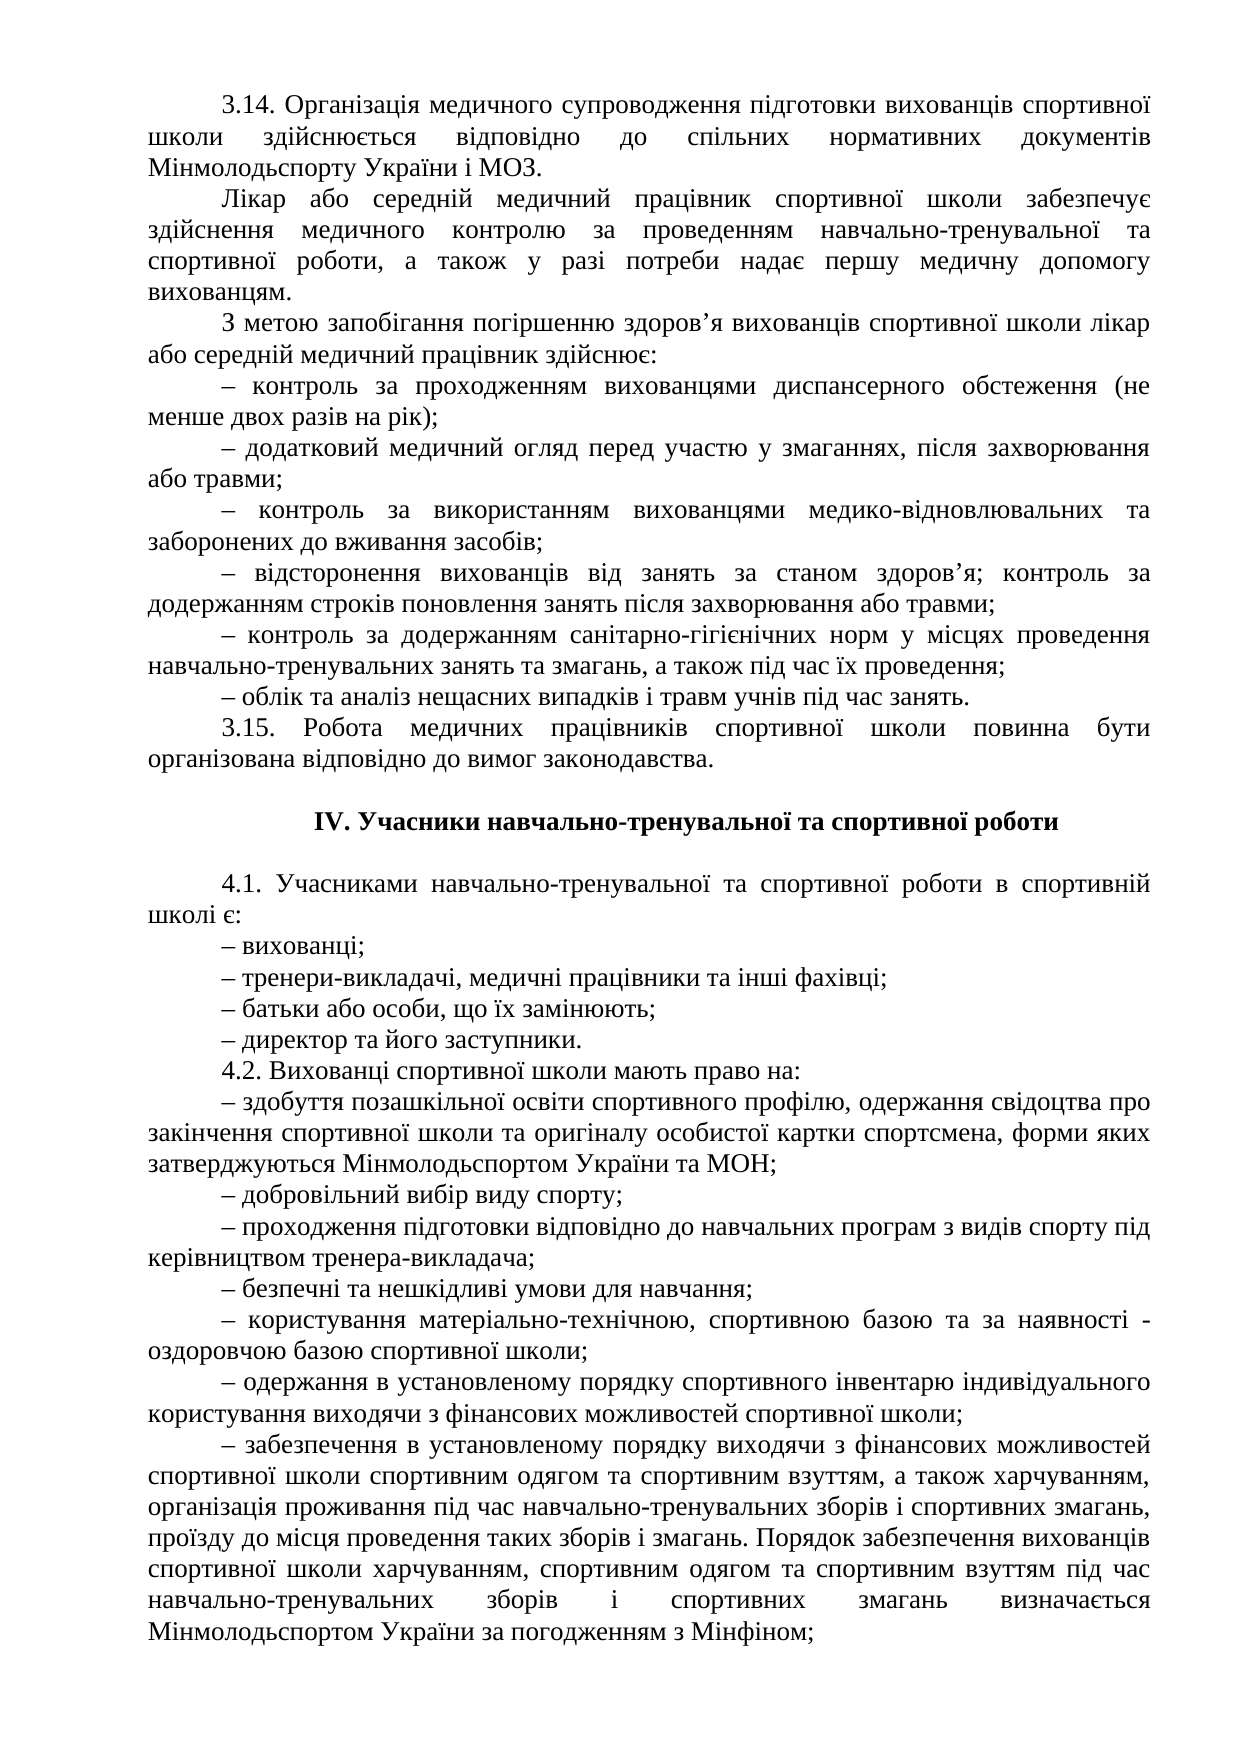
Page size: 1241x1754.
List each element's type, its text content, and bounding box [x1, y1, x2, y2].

text – директор та його заступники. [148, 1023, 1152, 1054]
text – облік та аналіз нещасних випадків і травм учнів під час занять. [148, 680, 1152, 711]
text 3.14. Організація медичного супроводження підготовки вихованців спортивної школи здійснюється відповідно до спільних нормативних документів Мінмолодьспорту України і МОЗ. [148, 88, 1152, 182]
text Лікар або середній медичний працівник спортивної школи забезпечує здійснення медичного контролю за проведенням навчально-тренувальної та спортивної роботи, а також у разі потреби надає першу медичну допомогу вихованцям. [148, 182, 1152, 307]
text – одержання в установленому порядку спортивного інвентарю індивідуального користування виходячи з фінансових можливостей спортивної школи; [148, 1366, 1152, 1428]
text 4.1. Учасниками навчально-тренувальної та спортивної роботи в спортивній школі є: [148, 867, 1152, 929]
text ІV. Учасники навчально-тренувальної та спортивної роботи [148, 805, 1152, 836]
text – контроль за додержанням санітарно-гігієнічних норм у місцях проведення навчально-тренувальних занять та змагань, а також під час їх проведення; [148, 618, 1152, 680]
text – додатковий медичний огляд перед участю у змаганнях, після захворювання або травми; [148, 431, 1152, 493]
text – контроль за використанням вихованцями медико-відновлювальних та заборонених до вживання засобів; [148, 493, 1152, 556]
text – вихованці; [148, 929, 1152, 961]
text 3.15. Робота медичних працівників спортивної школи повинна бути організована відповідно до вимог законодавства. [148, 711, 1152, 774]
text З метою запобігання погіршенню здоров’я вихованців спортивної школи лікар або середній медичний працівник здійснює: [148, 307, 1152, 369]
text – тренери-викладачі, медичні працівники та інші фахівці; [148, 961, 1152, 992]
text – контроль за проходженням вихованцями диспансерного обстеження (не менше двох разів на рік); [148, 369, 1152, 431]
text 4.2. Вихованці спортивної школи мають право на: [148, 1054, 1152, 1085]
text – користування матеріально-технічною, спортивною базою та за наявності - оздоровчою базою спортивної школи; [148, 1303, 1152, 1366]
text – здобуття позашкільної освіти спортивного профілю, одержання свідоцтва про закінчення спортивної школи та оригіналу особистої картки спортсмена, форми яких затверджуються Мінмолодьспортом України та МОН; [148, 1085, 1152, 1179]
text – батьки або особи, що їх замінюють; [148, 992, 1152, 1023]
text – безпечні та нешкідливі умови для навчання; [148, 1272, 1152, 1303]
text – проходження підготовки відповідно до навчальних програм з видів спорту під керівництвом тренера-викладача; [148, 1210, 1152, 1272]
text – забезпечення в установленому порядку виходячи з фінансових можливостей спортивної школи спортивним одягом та спортивним взуттям, а також харчуванням, організація проживання під час навчально-тренувальних зборів і спортивних змагань, проїзду до місця проведення таких зборів і змагань. Порядок забезпечення вихованців спортивної школи харчуванням, спортивним одягом та спортивним взуттям під час навчально-тренувальних зборів і спортивних змагань визначається Мінмолодьспортом України за погодженням з Мінфіном; [148, 1428, 1152, 1646]
text – відсторонення вихованців від занять за станом здоров’я; контроль за додержанням строків поновлення занять після захворювання або травми; [148, 556, 1152, 618]
text – добровільний вибір виду спорту; [148, 1179, 1152, 1210]
